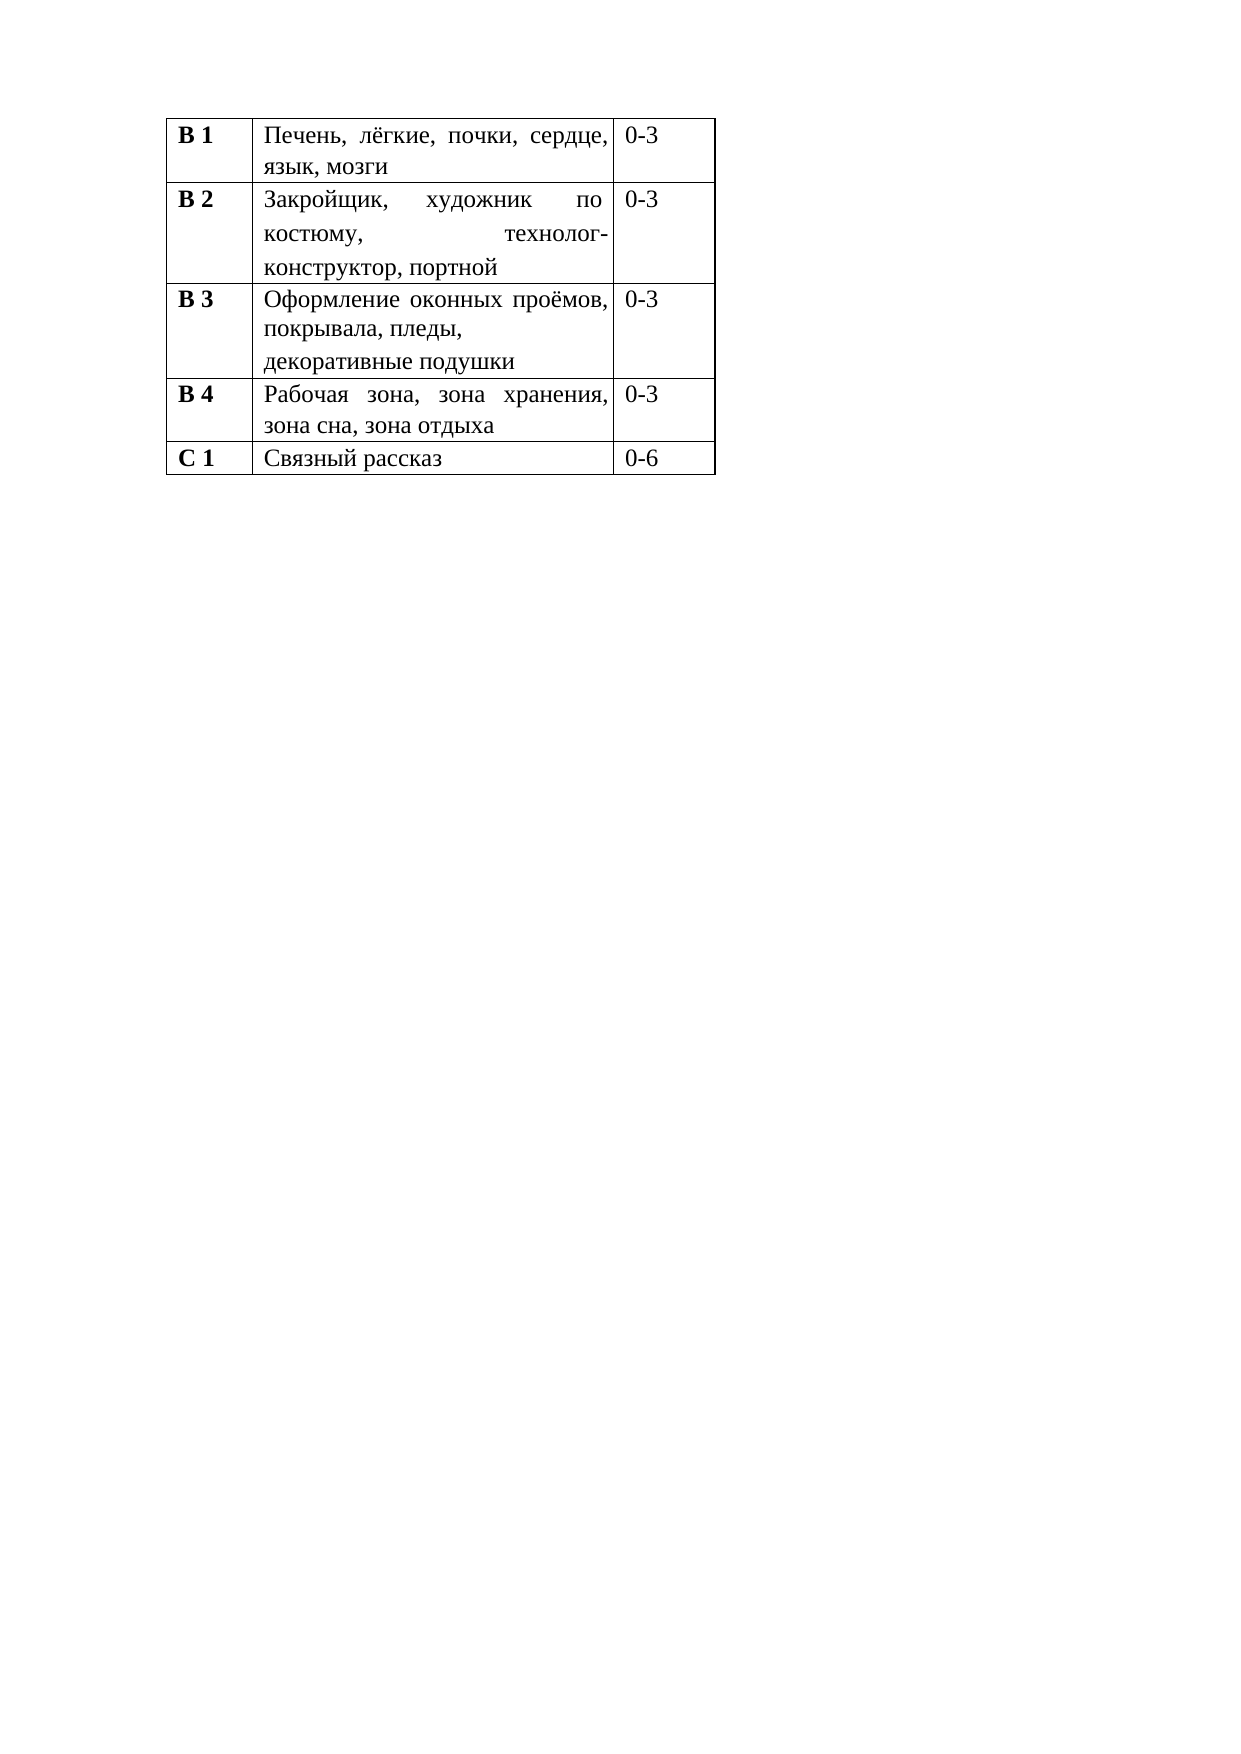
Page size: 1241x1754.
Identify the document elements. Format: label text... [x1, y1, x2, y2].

table_cell 0-3 [614, 183, 714, 283]
table_cell В 4 [167, 379, 252, 441]
table_cell Печень, лёгкие, почки, сердце, язык, мозги [253, 119, 613, 182]
table_cell В 3 [167, 284, 252, 377]
table_cell С 1 [167, 442, 252, 474]
table_cell 0-3 [614, 284, 714, 377]
table_cell 0-3 [614, 119, 714, 182]
table_cell Рабочая зона, зона хранения, зона сна, зона отдыха [253, 379, 613, 441]
table_cell 0-6 [614, 442, 714, 474]
table_cell Оформление оконных проёмов, покрывала, пледы, декоративные подушки [253, 284, 613, 377]
table_cell Связный рассказ [253, 442, 613, 474]
table_cell В 1 [167, 119, 252, 182]
table_cell 0-3 [614, 379, 714, 441]
table_cell Закройщик, художник по костюму, технолог- конструктор, портной [253, 183, 613, 283]
table_cell В 2 [167, 183, 252, 283]
